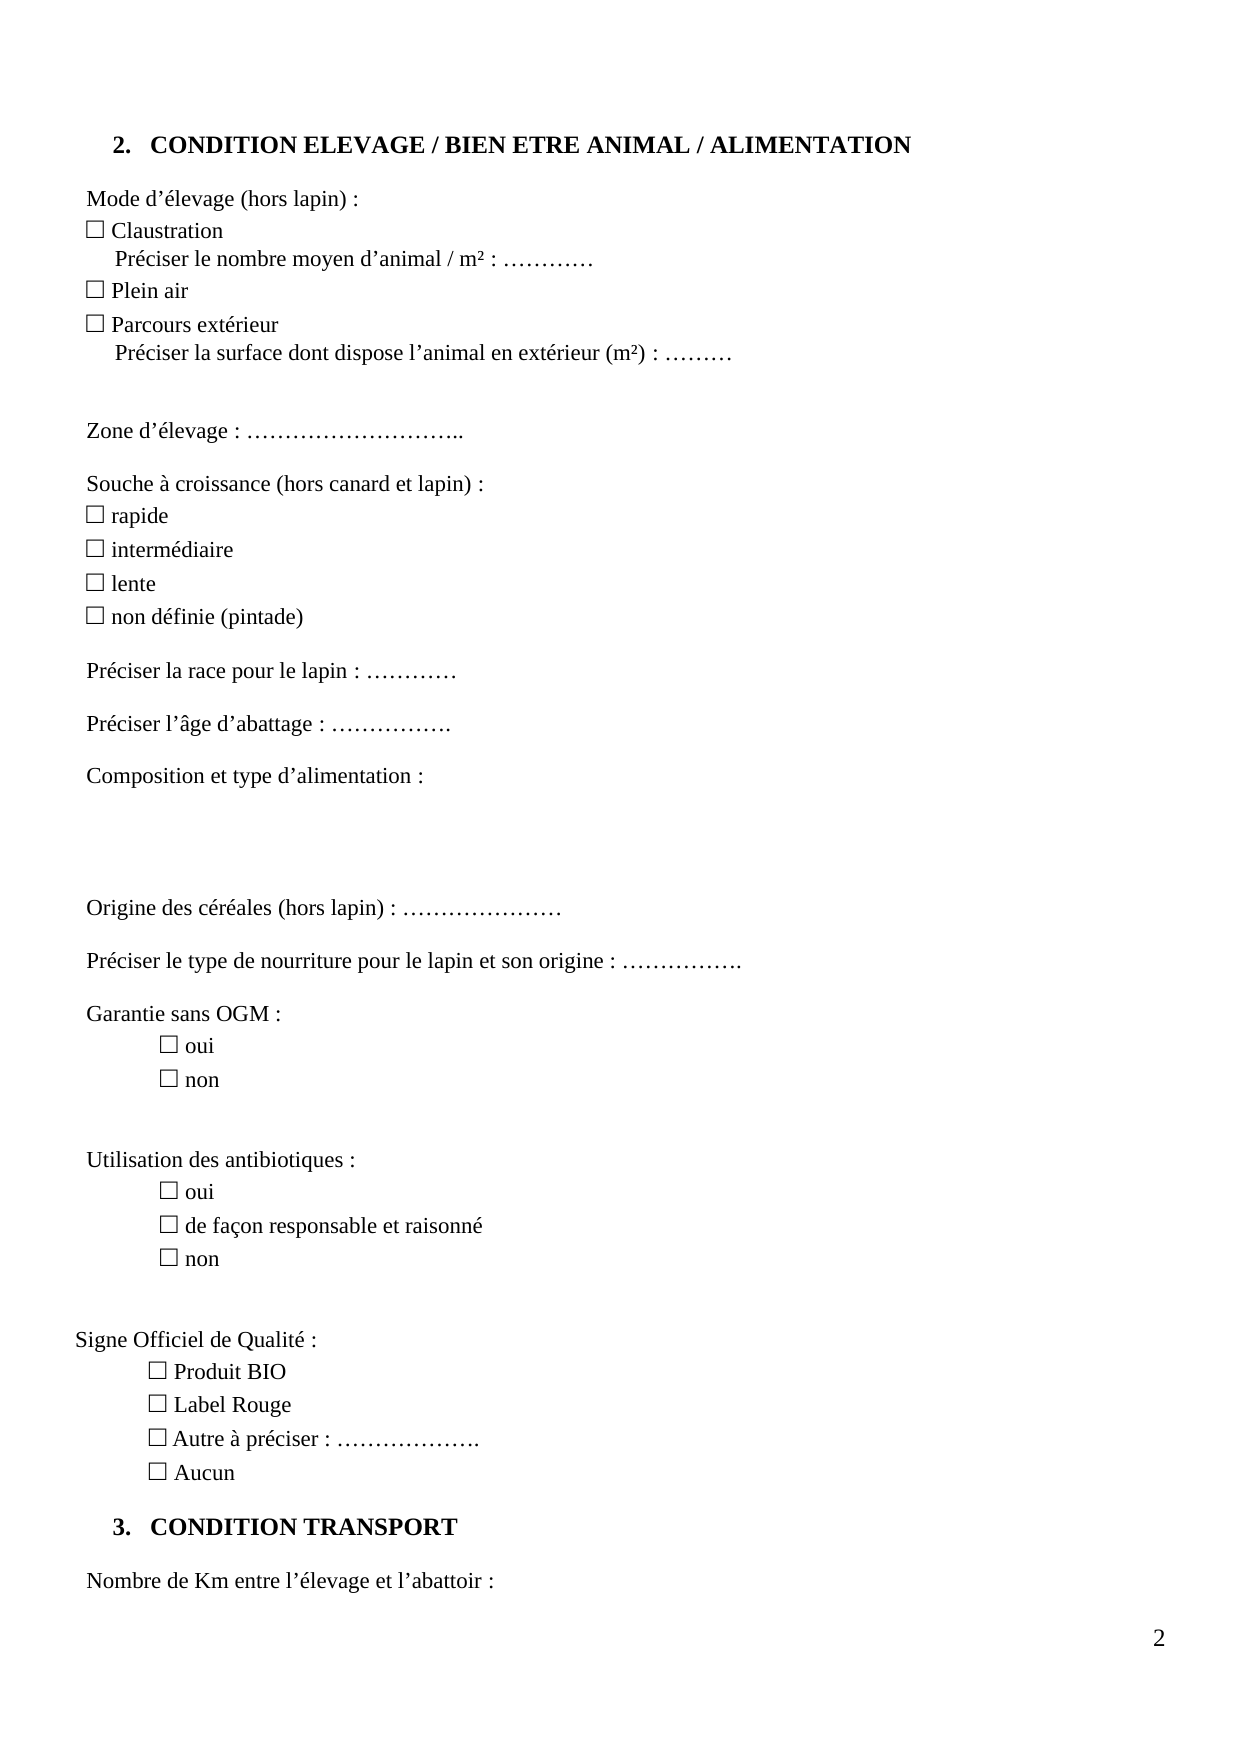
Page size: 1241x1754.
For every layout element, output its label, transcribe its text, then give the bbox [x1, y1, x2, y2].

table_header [75, 1568, 1106, 1623]
table_cell Composition et type d’alimentation : Origine des céréales (hors lapin) : ………………… Préciser le type de nourriture pour le lapin et son origine : ……………. [75, 763, 1123, 1000]
text □ Produit BIO [149, 1352, 1165, 1386]
list CONDITION TRANSPORT [112, 1512, 1165, 1541]
table_cell Souche à croissance (hors canard et lapin) : □ rapide □ intermédiaire □ lente □ non définie (pintade) Préciser la race pour le lapin : ………… Préciser l’âge d’abattage : ……………. [75, 444, 1123, 763]
table_header Mode d’élevage (hors lapin) : □ Claustration Préciser le nombre moyen d’animal / m² : ………… □ Plein air □ Parcours extérieur Préciser la surface dont dispose l’animal en extérieur (m²) : ……… Zone d’élevage : ……………………….. [75, 185, 1123, 444]
list CONDITION ELEVAGE / BIEN ETRE ANIMAL / ALIMENTATION [112, 130, 1165, 159]
table_cell Garantie sans OGM : □ oui □ non Utilisation des antibiotiques : □ oui □ de façon responsable et raisonné □ non [75, 1000, 1123, 1299]
text □ Label Rouge [149, 1386, 1165, 1419]
text □ Aucun [149, 1453, 1165, 1486]
text □ Autre à préciser : ………………. [149, 1419, 1165, 1453]
text Signe Officiel de Qualité : [75, 1326, 1165, 1352]
